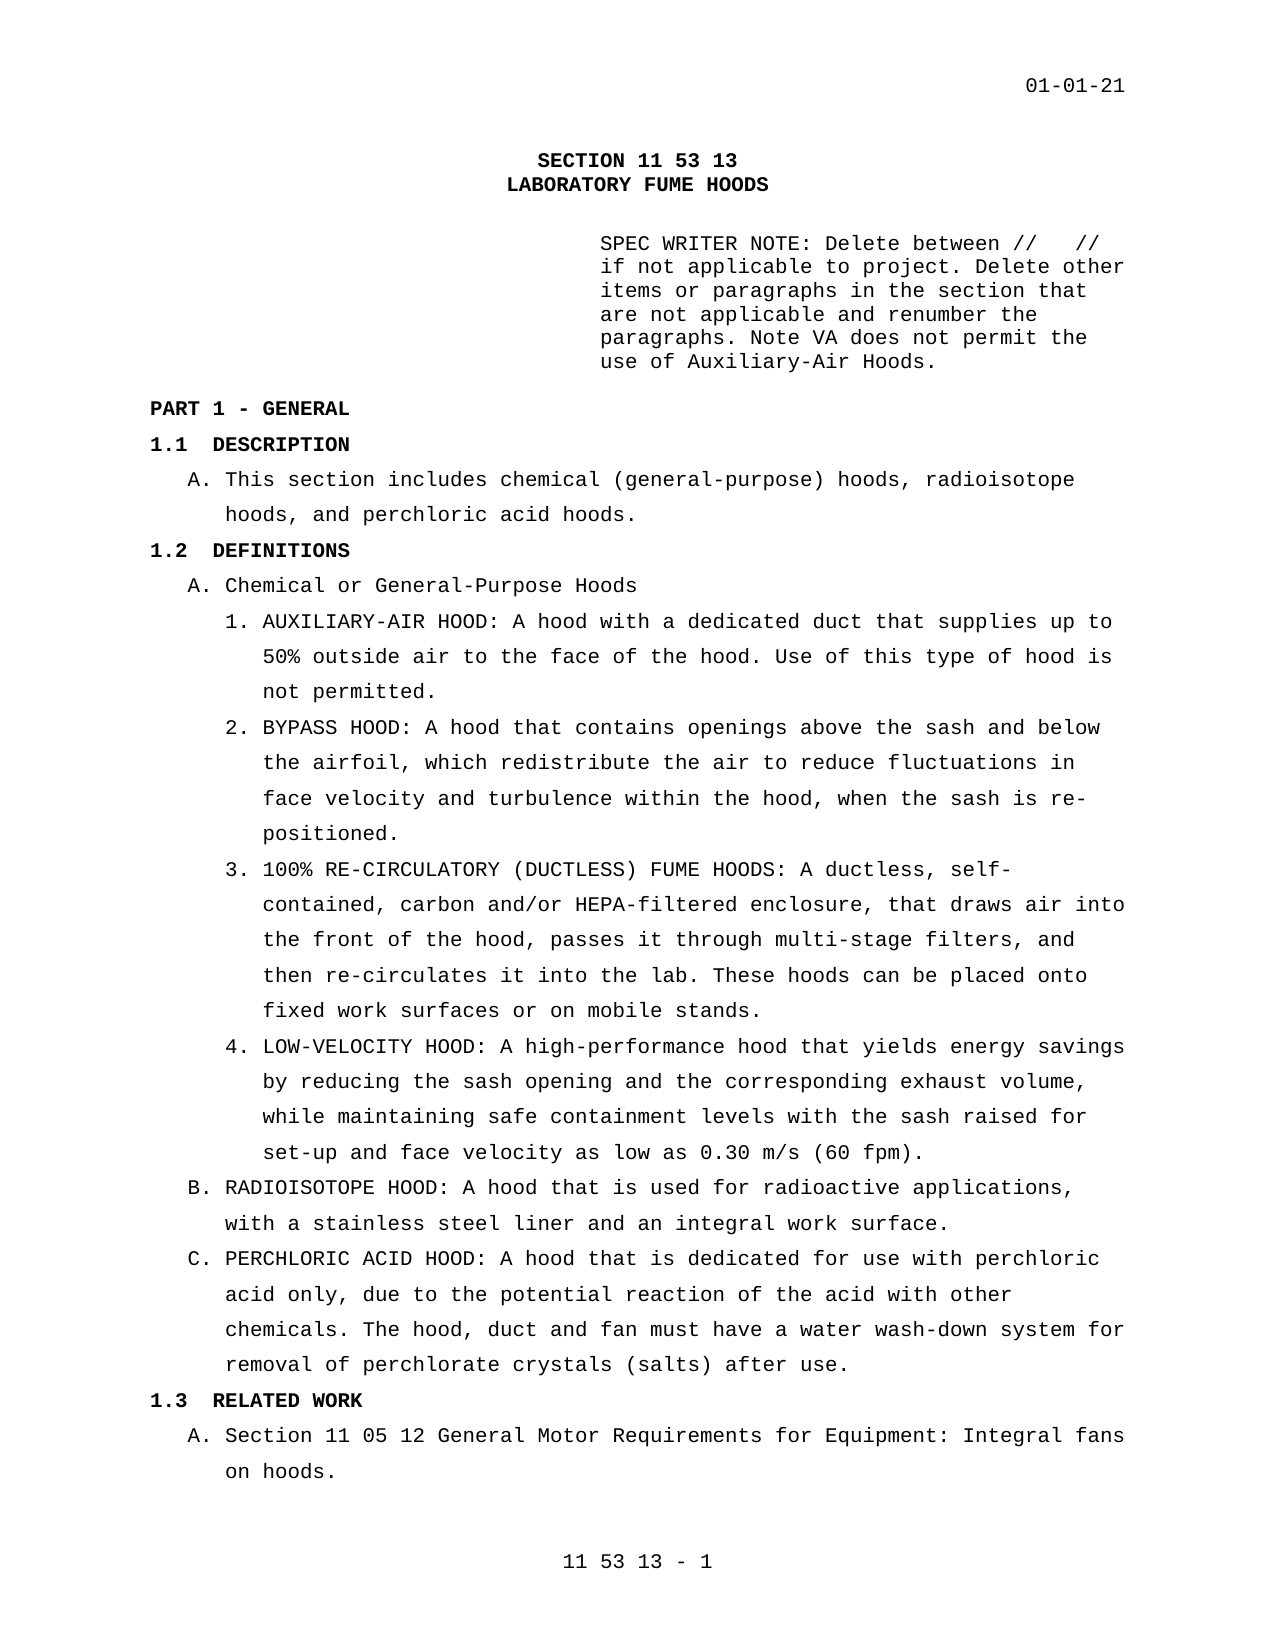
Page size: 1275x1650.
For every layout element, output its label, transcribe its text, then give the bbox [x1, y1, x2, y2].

text LOW-VELOCITY HOOD: A high-performance hood that yields energy savings by reducing the sash opening and the corresponding exhaust volume, while maintaining safe containment levels with the sash raised for set-up and face velocity as low as 0.30 m/s (60 fpm). [225, 1036, 1125, 1166]
text RADIOISOTOPE HOOD: A hood that is used for radioactive applications, with a stainless steel liner and an integral work surface. [187, 1177, 1125, 1236]
text 100% RE-CIRCULATORY (DUCTLESS) FUME HOODS: A ductless, self-contained, carbon and/or HEPA-filtered enclosure, that draws air into the front of the hood, passes it through multi-stage filters, and then re-circulates it into the lab. These hoods can be placed onto fixed work surfaces or on mobile stands. [225, 859, 1125, 1024]
title SECTION 11 53 13 LABORATORY FUME HOODS [150, 150, 1125, 197]
text BYPASS HOOD: A hood that contains openings above the sash and below the airfoil, which redistribute the air to reduce fluctuations in face velocity and turbulence within the hood, when the sash is re-positioned. [225, 717, 1125, 847]
text DESCRIPTION [150, 434, 1125, 457]
text PERCHLORIC ACID HOOD: A hood that is dedicated for use with perchloric acid only, due to the potential reaction of the acid with other chemicals. The hood, duct and fan must have a water wash-down system for removal of perchlorate crystals (salts) after use. [187, 1248, 1125, 1378]
text AUXILIARY-AIR HOOD: A hood with a dedicated duct that supplies up to 50% outside air to the face of the hood. Use of this type of hood is not permitted. [225, 611, 1125, 705]
text GENERAL [150, 398, 1125, 422]
text SPEC WRITER NOTE: Delete between // // if not applicable to project. Delete other items or paragraphs in the section that are not applicable and renumber the paragraphs. Note VA does not permit the use of Auxiliary-Air Hoods. [600, 233, 1125, 374]
text Section 11 05 12 General Motor Requirements for Equipment: Integral fans on hoods. [187, 1425, 1125, 1484]
text Chemical or General-Purpose Hoods [187, 575, 1125, 599]
text DEFINITIONS [150, 540, 1125, 563]
text This section includes chemical (general-purpose) hoods, radioisotope hoods, and perchloric acid hoods. [187, 469, 1125, 528]
text RELATED WORK [150, 1390, 1125, 1413]
